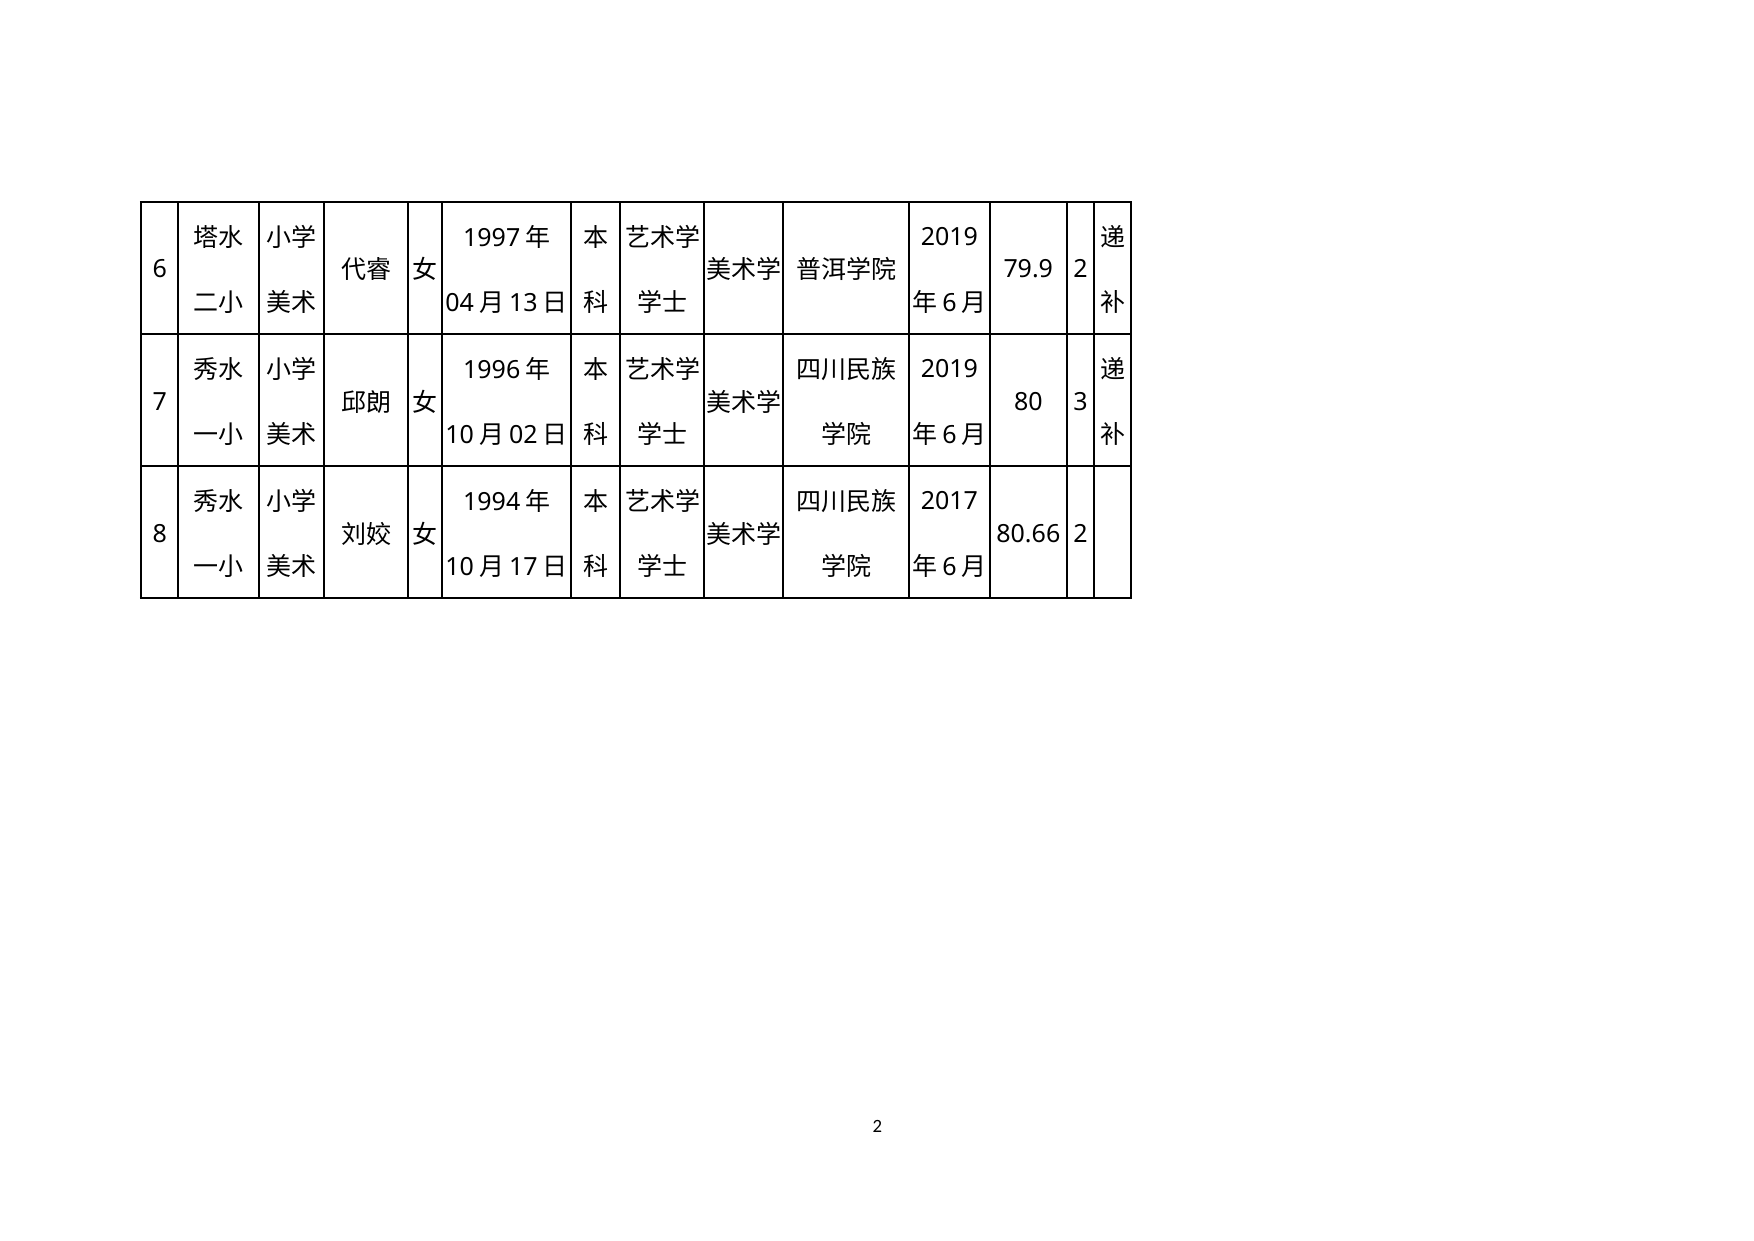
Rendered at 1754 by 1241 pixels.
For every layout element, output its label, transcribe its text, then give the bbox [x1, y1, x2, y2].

table_cell 80 [991, 335, 1066, 465]
table_cell 本科 [572, 467, 619, 597]
table_cell 艺术学学士 [621, 203, 703, 333]
table_cell 女 [409, 203, 441, 333]
table_cell [1095, 467, 1130, 597]
table_cell 代睿 [325, 203, 407, 333]
table_cell 79.9 [991, 203, 1066, 333]
table_cell 本科 [572, 203, 619, 333]
table_cell 美术学 [705, 335, 782, 465]
table_cell 8 [142, 467, 177, 597]
table_cell 递补 [1095, 203, 1130, 333]
table_cell 2017年6月 [910, 467, 989, 597]
table_cell 刘姣 [325, 467, 407, 597]
table_cell 1994年 10月17日 [443, 467, 570, 597]
table_cell 2 [1068, 467, 1093, 597]
table_cell 邱朗 [325, 335, 407, 465]
table_cell 2019年6月 [910, 203, 989, 333]
table_cell 小学美术 [260, 467, 323, 597]
table_cell 2 [1068, 203, 1093, 333]
table_cell 1997年 04月13日 [443, 203, 570, 333]
table_cell 美术学 [705, 203, 782, 333]
table_cell 3 [1068, 335, 1093, 465]
table_cell 2019年6月 [910, 335, 989, 465]
table_cell 女 [409, 335, 441, 465]
table_cell 塔水 二小 [179, 203, 258, 333]
table_cell 7 [142, 335, 177, 465]
table_cell 四川民族学院 [784, 335, 908, 465]
table_cell 1996年 10月02日 [443, 335, 570, 465]
table_cell 秀水 一小 [179, 467, 258, 597]
table_cell 小学美术 [260, 335, 323, 465]
table_cell 美术学 [705, 467, 782, 597]
table_cell 普洱学院 [784, 203, 908, 333]
table_cell 艺术学学士 [621, 335, 703, 465]
table_cell 秀水 一小 [179, 335, 258, 465]
table_cell 艺术学学士 [621, 467, 703, 597]
table_cell 递补 [1095, 335, 1130, 465]
table_cell 本科 [572, 335, 619, 465]
table_cell 四川民族学院 [784, 467, 908, 597]
table_cell 女 [409, 467, 441, 597]
table_cell 80.66 [991, 467, 1066, 597]
table_cell 小学美术 [260, 203, 323, 333]
table_cell 6 [142, 203, 177, 333]
